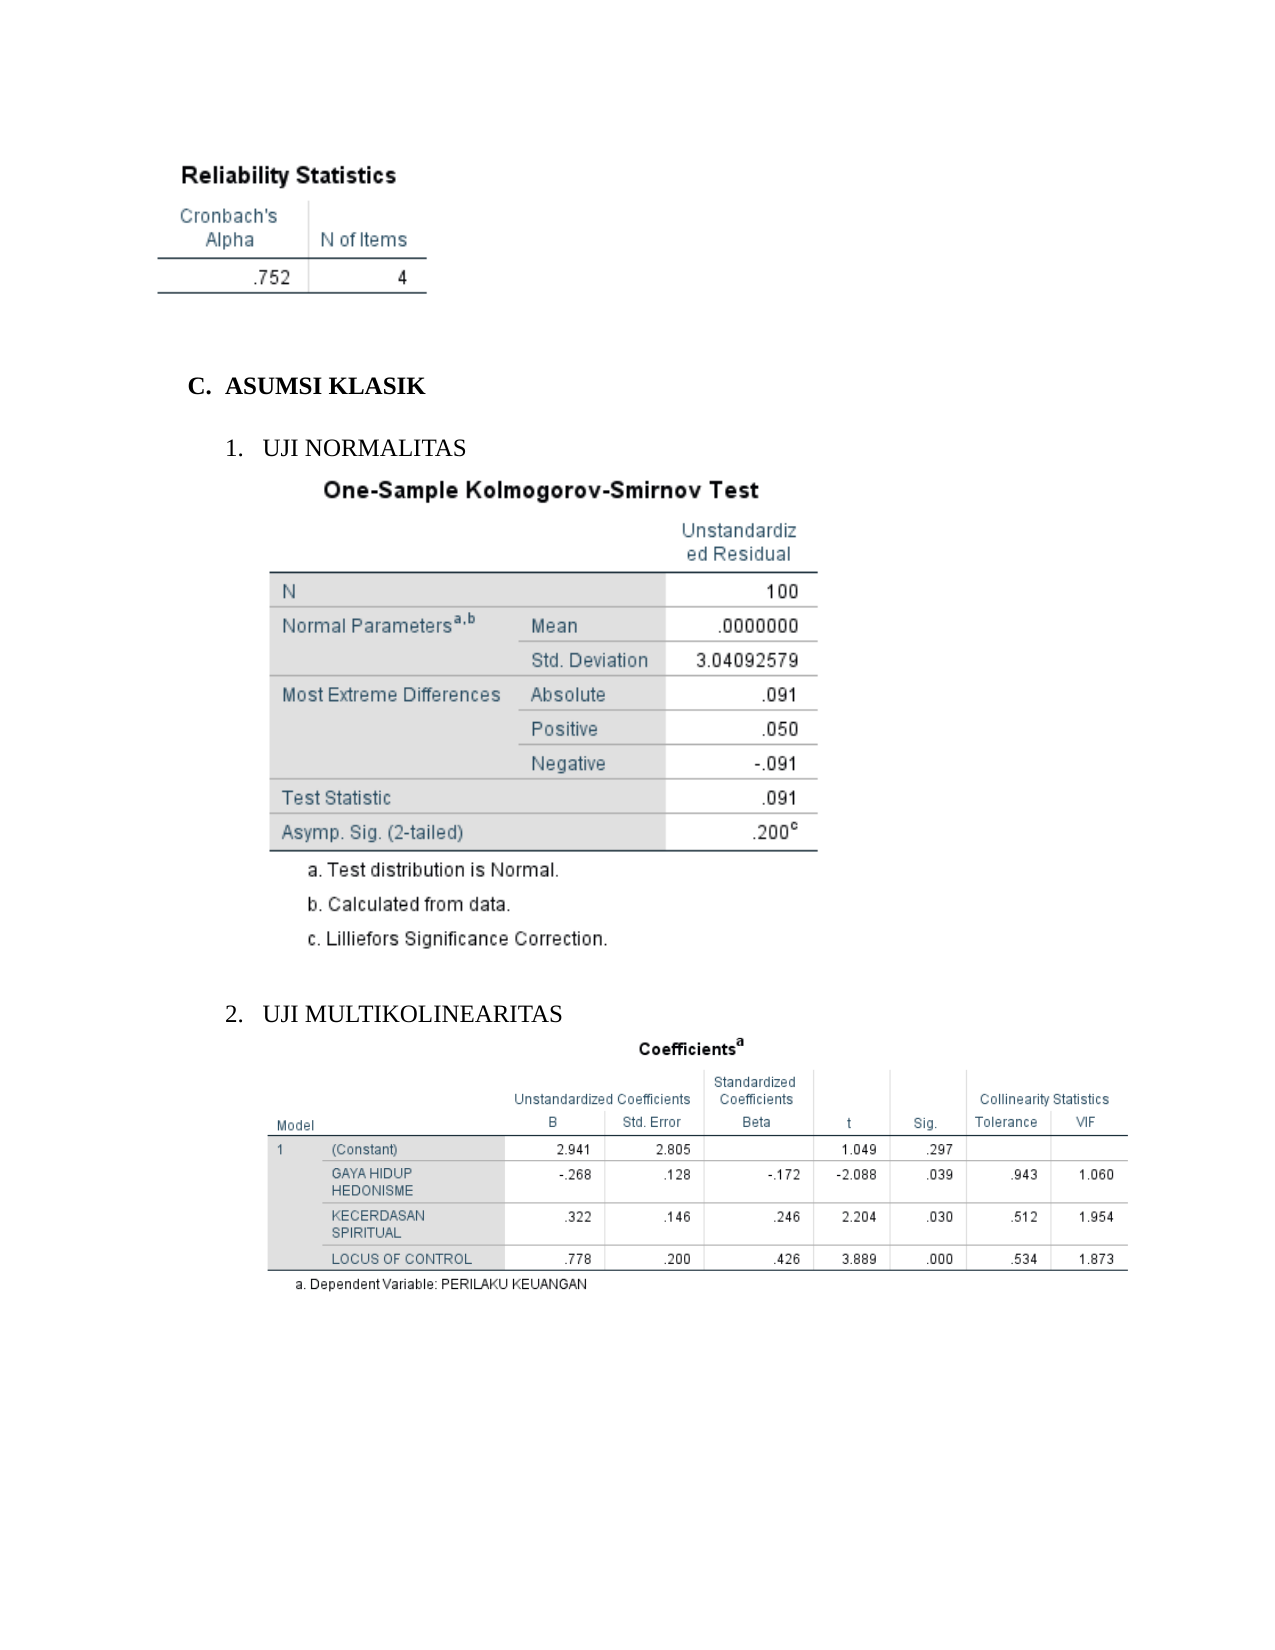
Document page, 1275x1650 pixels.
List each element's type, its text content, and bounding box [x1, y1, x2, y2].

list ASUMSI KLASIK [187, 371, 1125, 400]
picture [262, 1030, 1136, 1304]
picture [150, 150, 438, 305]
list UJI MULTIKOLINEARITAS [225, 999, 1125, 1028]
picture [262, 464, 829, 966]
list UJI NORMALITAS [225, 433, 1125, 462]
